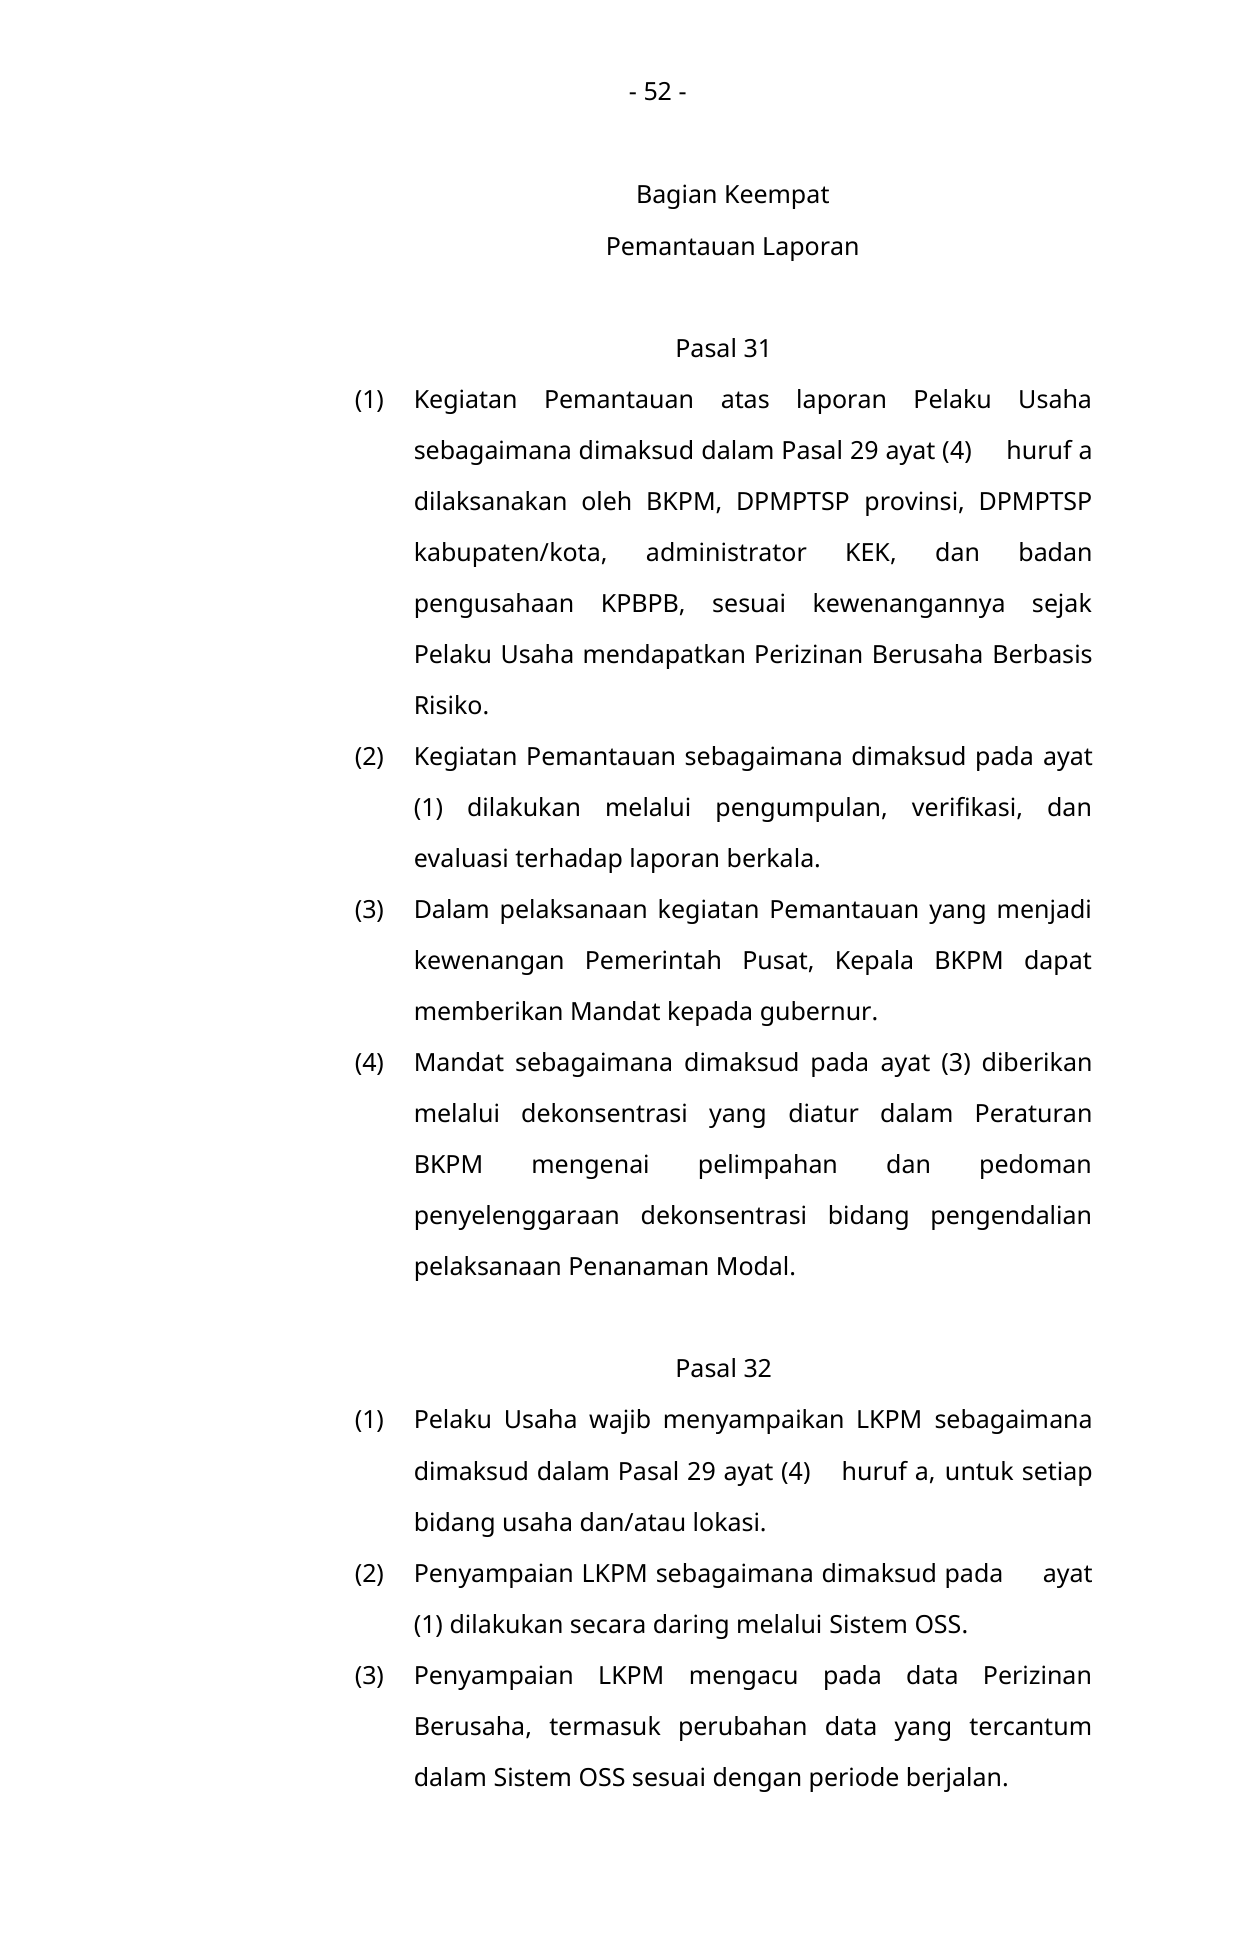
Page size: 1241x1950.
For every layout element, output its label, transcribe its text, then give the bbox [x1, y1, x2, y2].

list Mandat sebagaimana dimaksud pada ayat (3) diberikan melalui dekonsentrasi yang diatur dalam Peraturan BKPM mengenai pelimpahan dan pedoman penyelenggaraan dekonsentrasi bidang pengendalian pelaksanaan Penanaman Modal. [354, 1045, 1092, 1283]
subtitle Pemantauan Laporan [373, 228, 1092, 262]
subtitle Pasal 32 [354, 1351, 1092, 1385]
subtitle Pasal 31 [354, 330, 1092, 364]
list Dalam pelaksanaan kegiatan Pemantauan yang menjadi kewenangan Pemerintah Pusat, Kepala BKPM dapat memberikan Mandat kepada gubernur. [354, 892, 1092, 1028]
list Penyampaian LKPM mengacu pada data Perizinan Berusaha, termasuk perubahan data yang tercantum dalam Sistem OSS sesuai dengan periode berjalan. [354, 1657, 1092, 1793]
list Kegiatan Pemantauan atas laporan Pelaku Usaha sebagaimana dimaksud dalam Pasal 29 ayat (4) huruf a dilaksanakan oleh BKPM, DPMPTSP provinsi, DPMPTSP kabupaten/kota, administrator KEK, dan badan pengusahaan KPBPB, sesuai kewenangannya sejak Pelaku Usaha mendapatkan Perizinan Berusaha Berbasis Risiko. [354, 381, 1092, 722]
list Penyampaian LKPM sebagaimana dimaksud pada ayat (1) dilakukan secara daring melalui Sistem OSS. [354, 1555, 1092, 1640]
list Kegiatan Pemantauan sebagaimana dimaksud pada ayat (1) dilakukan melalui pengumpulan, verifikasi, dan evaluasi terhadap laporan berkala. [354, 739, 1092, 875]
subtitle Bagian Keempat [373, 177, 1092, 211]
list Pelaku Usaha wajib menyampaikan LKPM sebagaimana dimaksud dalam Pasal 29 ayat (4) huruf a, untuk setiap bidang usaha dan/atau lokasi. [354, 1402, 1092, 1538]
